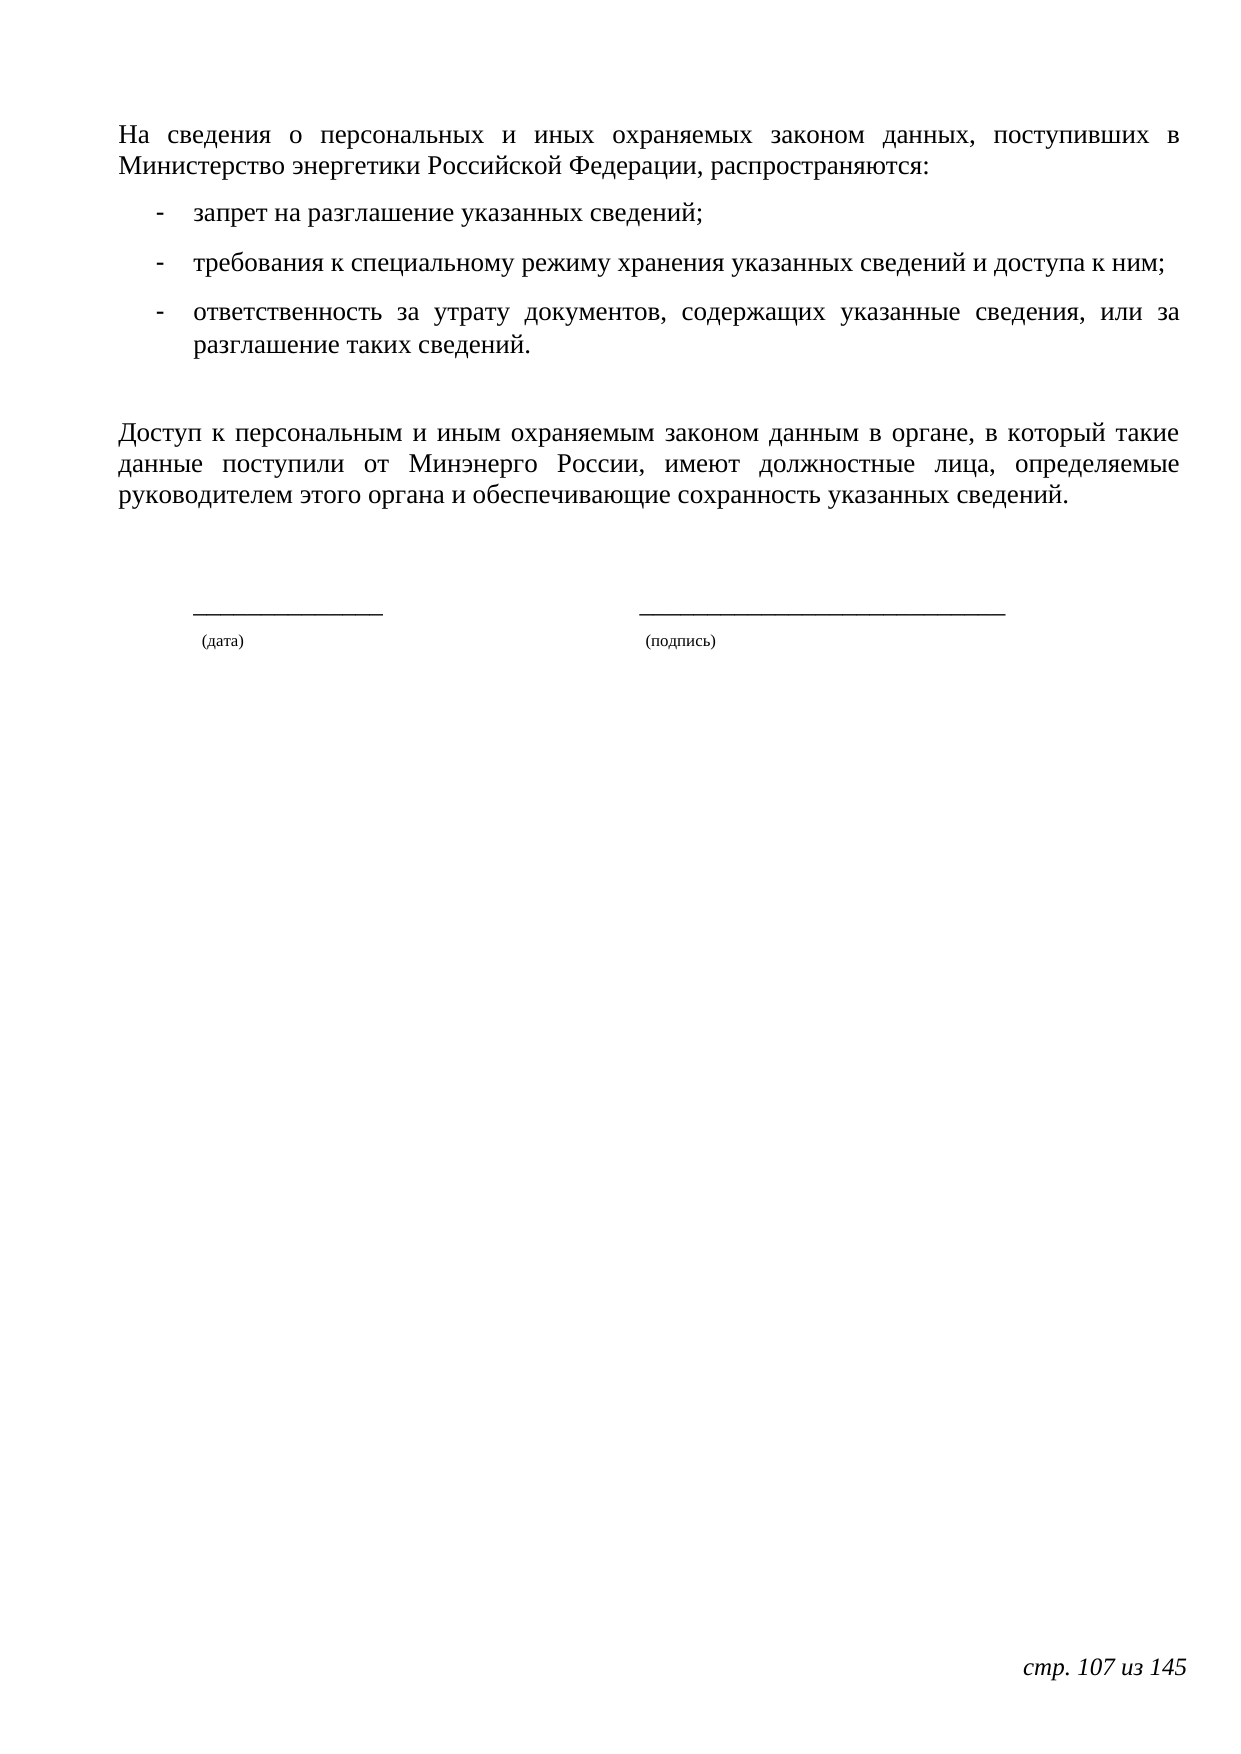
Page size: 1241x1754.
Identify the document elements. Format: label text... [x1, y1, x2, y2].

text ______________ ___________________________ [193, 587, 1181, 618]
list запрет на разглашение указанных сведений; [156, 193, 1181, 230]
list ответственность за утрату документов, содержащих указанные сведения, или за разглашение таких сведений. [156, 292, 1181, 360]
list требования к специальному режиму хранения указанных сведений и доступа к ним; [156, 242, 1181, 279]
text (дата) (подпись) [134, 631, 1181, 664]
text На сведения о персональных и иных охраняемых законом данных, поступивших в Министерство энергетики Российской Федерации, распространяются: [118, 118, 1181, 180]
text Доступ к персональным и иным охраняемым законом данным в органе, в который такие данные поступили от Минэнерго России, имеют должностные лица, определяемые руководителем этого органа и обеспечивающие сохранность указанных сведений. [118, 416, 1181, 509]
